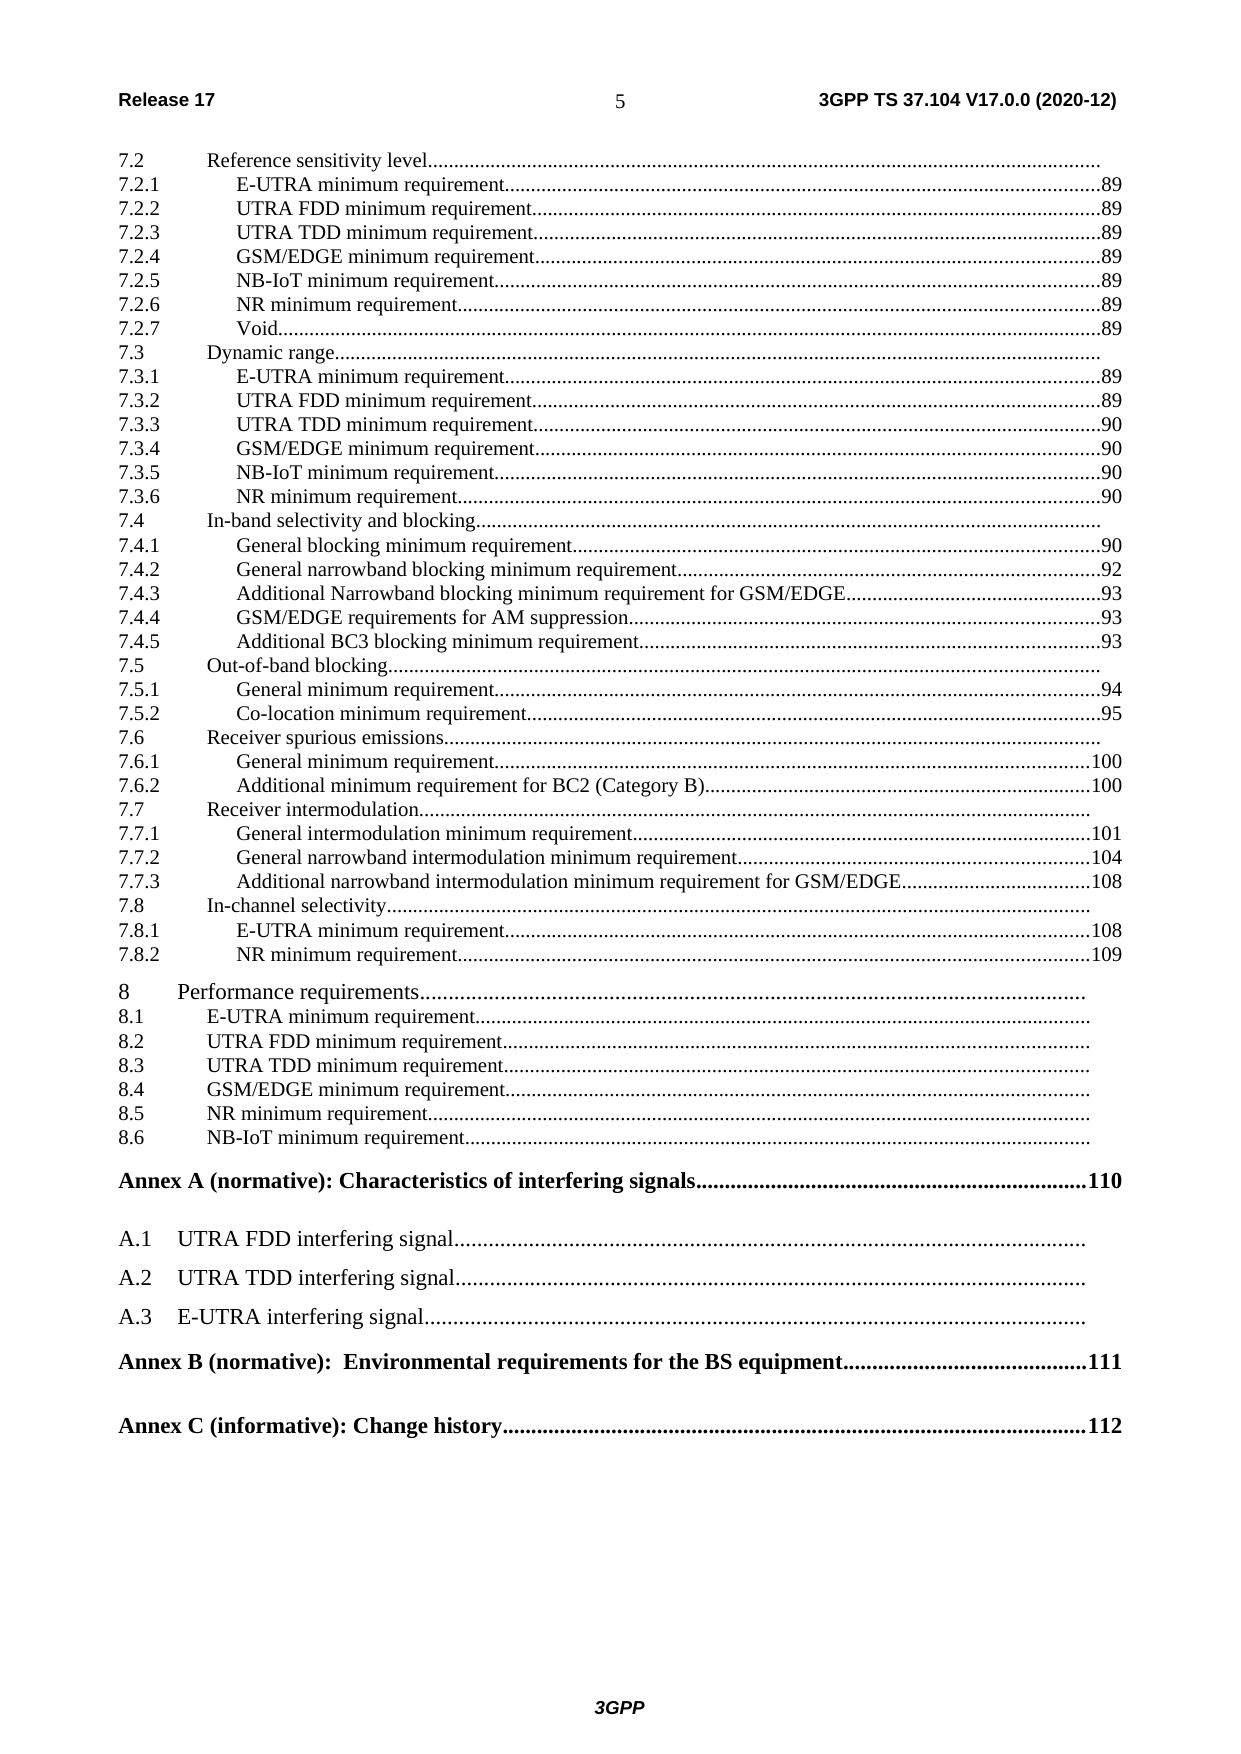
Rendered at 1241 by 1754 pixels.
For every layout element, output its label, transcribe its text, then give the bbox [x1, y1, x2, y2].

text 7.6.2 Additional minimum requirement for BC2 (Category B) 100 [118, 773, 1122, 797]
text 7.2 Reference sensitivity level 89 [118, 147, 1078, 172]
text 7.7 Receiver intermodulation 100 [118, 797, 1078, 821]
text 7.4.2 General narrowband blocking minimum requirement 92 [118, 557, 1122, 581]
text 7.2.3 UTRA TDD minimum requirement 89 [118, 220, 1122, 244]
text 8.4 GSM/EDGE minimum requirement 109 [118, 1077, 1078, 1101]
text 8.5 NR minimum requirement 109 [118, 1101, 1078, 1125]
text 7.7.1 General intermodulation minimum requirement 101 [118, 821, 1122, 845]
text 8.1 E-UTRA minimum requirement 109 [118, 1004, 1078, 1028]
text Annex B (normative): Environmental requirements for the BS equipment 111 [118, 1348, 1122, 1374]
text 8 Performance requirements 109 [118, 978, 1078, 1004]
text 7.2.5 NB-IoT minimum requirement 89 [118, 268, 1122, 292]
text 7.8.2 NR minimum requirement 109 [118, 942, 1122, 966]
text 7.3.3 UTRA TDD minimum requirement 90 [118, 412, 1122, 436]
text 7.4.4 GSM/EDGE requirements for AM suppression 93 [118, 605, 1122, 629]
text 7.5 Out-of-band blocking 94 [118, 653, 1078, 677]
text 7.2.2 UTRA FDD minimum requirement 89 [118, 196, 1122, 220]
text 7.2.7 Void 89 [118, 316, 1122, 340]
text 7.5.1 General minimum requirement 94 [118, 677, 1122, 701]
text 7.6 Receiver spurious emissions 99 [118, 725, 1078, 749]
text 7.5.2 Co-location minimum requirement 95 [118, 701, 1122, 725]
text 7.3.1 E-UTRA minimum requirement 89 [118, 364, 1122, 388]
text 7.3.4 GSM/EDGE minimum requirement 90 [118, 436, 1122, 460]
text Annex C (informative): Change history 112 [118, 1412, 1122, 1438]
text 7.6.1 General minimum requirement 100 [118, 749, 1122, 773]
text 7.4.3 Additional Narrowband blocking minimum requirement for GSM/EDGE 93 [118, 581, 1122, 605]
text A.2 UTRA TDD interfering signal 110 [118, 1264, 1078, 1290]
text 7.2.6 NR minimum requirement 89 [118, 292, 1122, 316]
text 7.3.6 NR minimum requirement 90 [118, 484, 1122, 508]
text 7.4.5 Additional BC3 blocking minimum requirement 93 [118, 629, 1122, 653]
text 7.4.1 General blocking minimum requirement 90 [118, 532, 1122, 557]
text A.3 E-UTRA interfering signal 110 [118, 1303, 1078, 1329]
text 7.3.5 NB-IoT minimum requirement 90 [118, 460, 1122, 484]
text 7.4 In-band selectivity and blocking 90 [118, 508, 1078, 532]
text 8.6 NB-IoT minimum requirement 109 [118, 1125, 1078, 1149]
text 7.2.1 E-UTRA minimum requirement 89 [118, 172, 1122, 196]
text 8.3 UTRA TDD minimum requirement 109 [118, 1053, 1078, 1077]
text 7.8.1 E-UTRA minimum requirement 108 [118, 917, 1122, 942]
text 8.2 UTRA FDD minimum requirement 109 [118, 1028, 1078, 1053]
text 7.3.2 UTRA FDD minimum requirement 89 [118, 388, 1122, 412]
text 7.3 Dynamic range 89 [118, 340, 1078, 364]
text 7.7.2 General narrowband intermodulation minimum requirement 104 [118, 845, 1122, 869]
text 7.2.4 GSM/EDGE minimum requirement 89 [118, 244, 1122, 268]
text 7.7.3 Additional narrowband intermodulation minimum requirement for GSM/EDGE 108 [118, 869, 1122, 893]
text Annex A (normative): Characteristics of interfering signals 110 [118, 1168, 1122, 1194]
text A.1 UTRA FDD interfering signal 110 [118, 1225, 1078, 1252]
text 7.8 In-channel selectivity 108 [118, 893, 1078, 917]
